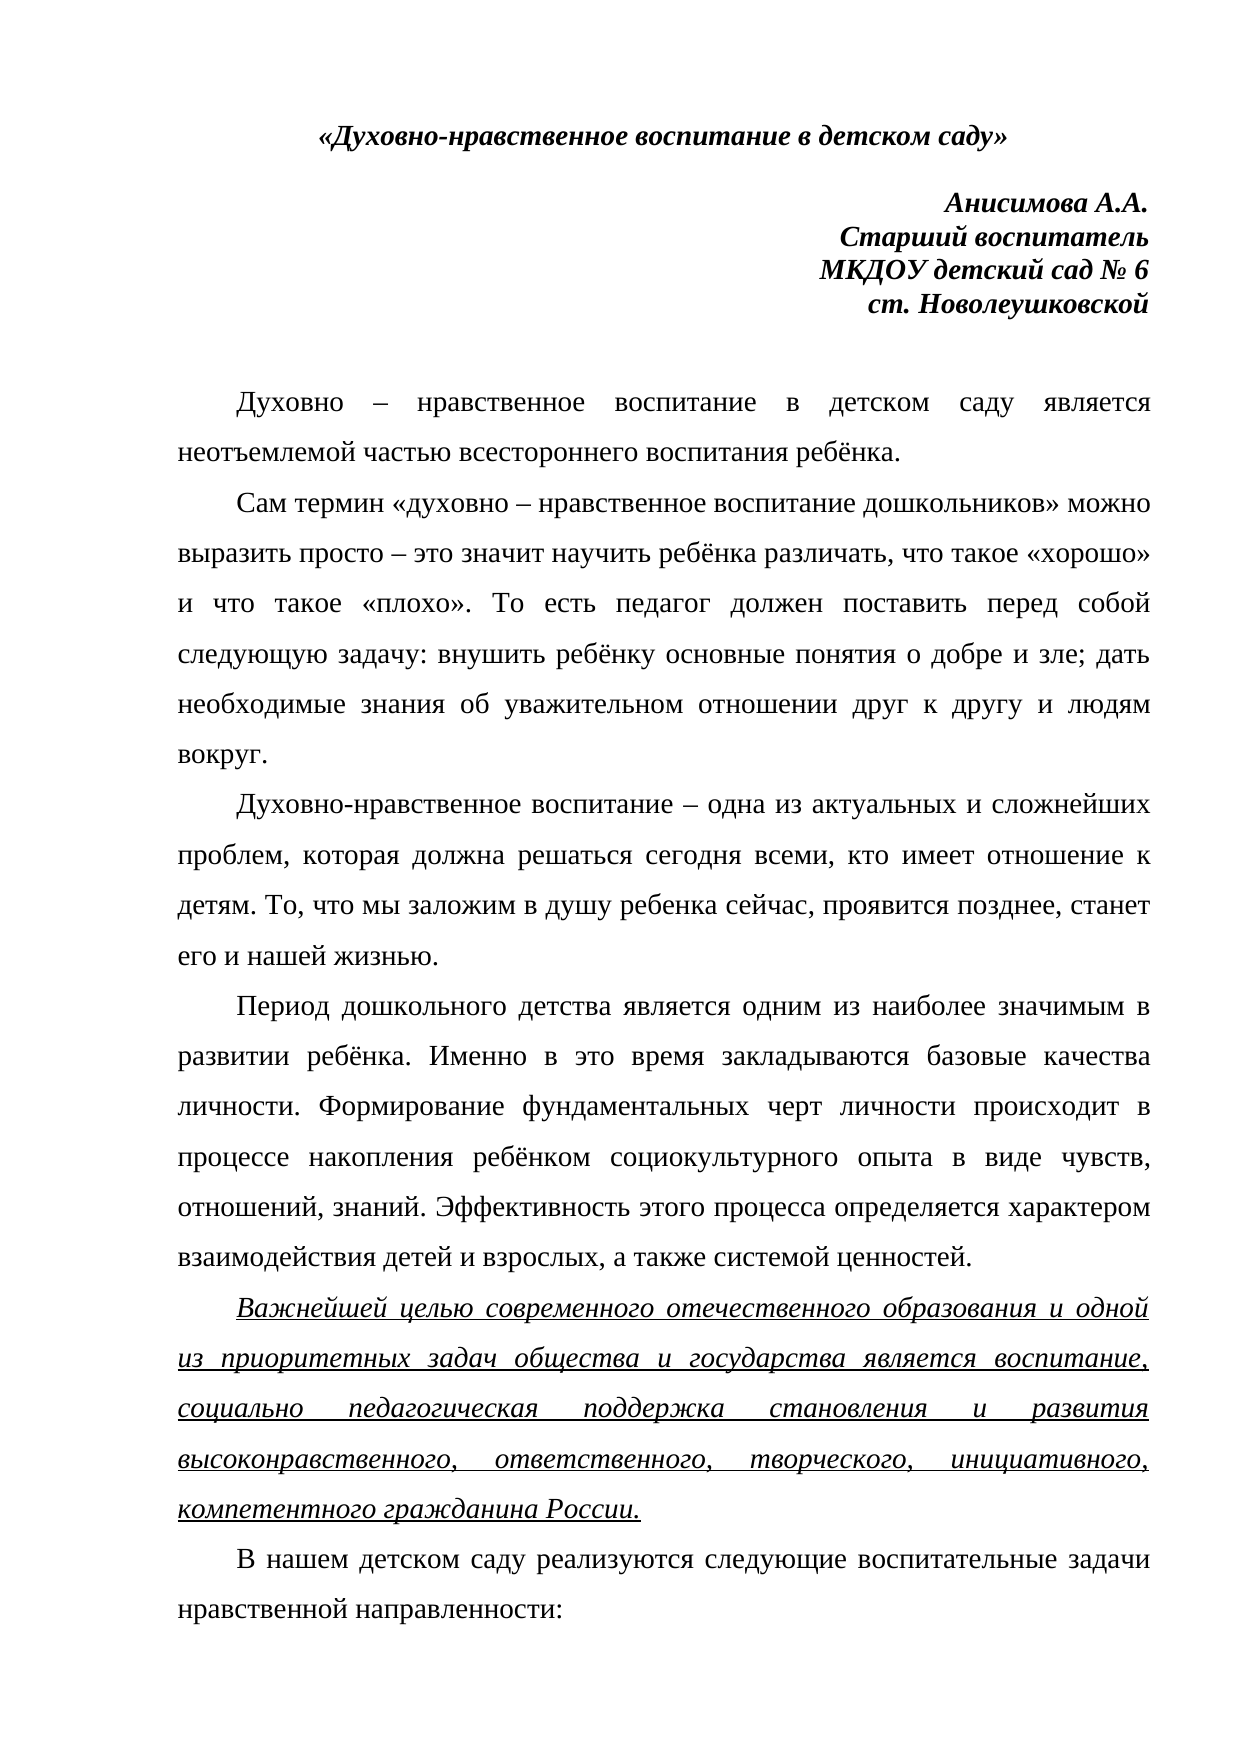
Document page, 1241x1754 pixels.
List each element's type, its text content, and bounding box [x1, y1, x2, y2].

text В нашем детском саду реализуются следующие воспитательные задачи нравственной направленности: [177, 1541, 1152, 1625]
text ст. Новолеушковской [177, 286, 1152, 319]
text Сам термин «духовно – нравственное воспитание дошкольников» можно выразить просто – это значит научить ребёнка различать, что такое «хорошо» и что такое «плохо». То есть педагог должен поставить перед собой следующую задачу: внушить ребёнку основные понятия о добре и зле; дать необходимые знания об уважительном отношении друг к другу и людям вокруг. [177, 485, 1152, 770]
text Старший воспитатель [177, 219, 1152, 252]
text «Духовно-нравственное воспитание в детском саду» [177, 118, 1152, 152]
text Период дошкольного детства является одним из наиболее значимым в развитии ребёнка. Именно в это время закладываются базовые качества личности. Формирование фундаментальных черт личности происходит в процессе накопления ребёнком социокультурного опыта в виде чувств, отношений, знаний. Эффективность этого процесса определяется характером взаимодействия детей и взрослых, а также системой ценностей. [177, 988, 1152, 1273]
text Духовно – нравственное воспитание в детском саду является неотъемлемой частью всестороннего воспитания ребёнка. [177, 384, 1152, 468]
text МКДОУ детский сад № 6 [177, 252, 1152, 286]
text Духовно-нравственное воспитание – одна из актуальных и сложнейших проблем, которая должна решаться сегодня всеми, кто имеет отношение к детям. То, что мы заложим в душу ребенка сейчас, проявится позднее, станет его и нашей жизнью. [177, 787, 1152, 971]
text Важнейшей целью современного отечественного образования и одной из приоритетных задач общества и государства является воспитание, социально педагогическая поддержка становления и развития высоконравственного, ответственного, творческого, инициативного, компетентного гражданина России. [177, 1290, 1152, 1524]
text Анисимова А.А. [177, 185, 1152, 219]
